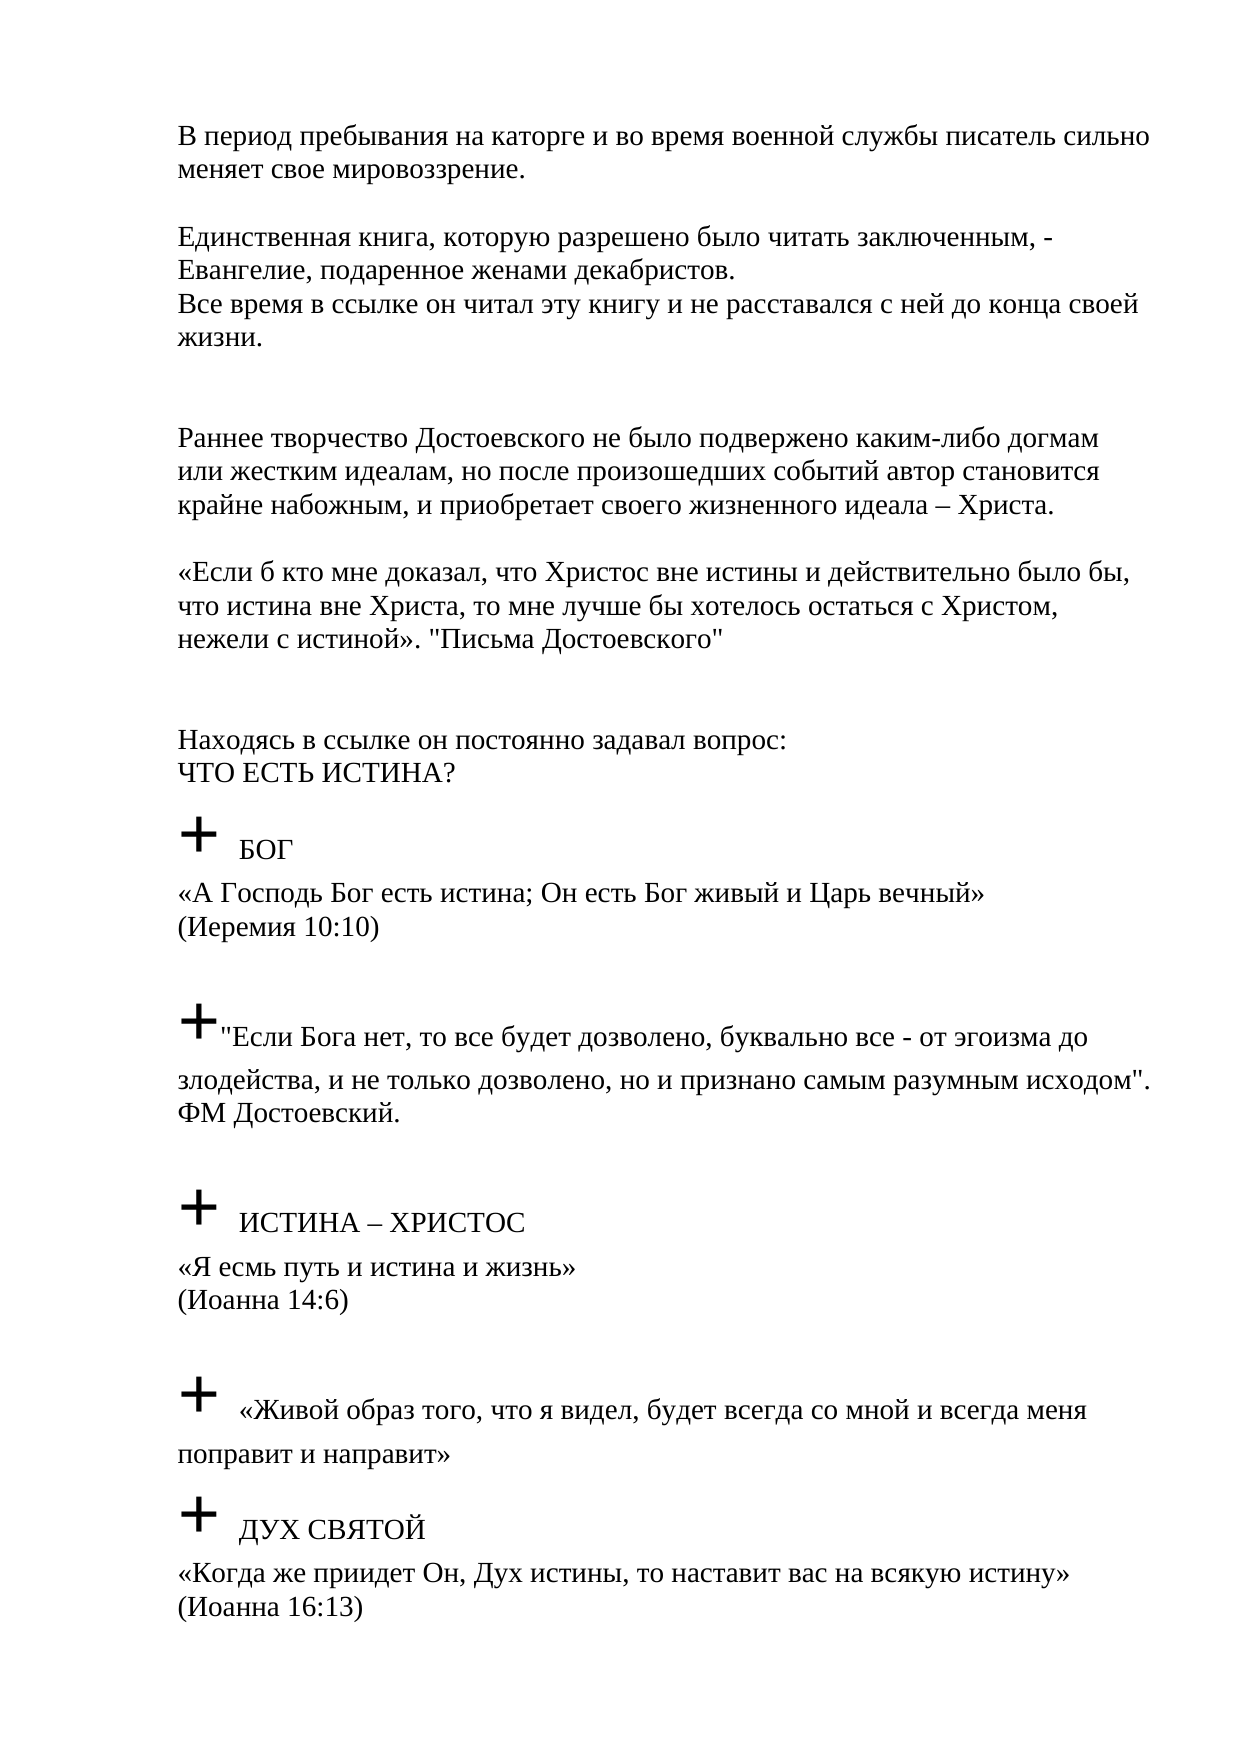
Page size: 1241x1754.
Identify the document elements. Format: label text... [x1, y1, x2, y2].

text (Иоанна 16:13) [177, 1589, 1152, 1623]
text + ИСТИНА – ХРИСТОС [177, 1163, 1152, 1249]
text «А Господь Бог есть истина; Он есть Бог живый и Царь вечный» [177, 875, 1152, 909]
text «Когда же приидет Он, Дух истины, то наставит вас на всякую истину» [177, 1556, 1152, 1589]
text (Иеремия 10:10) [177, 909, 1152, 942]
text Находясь в ссылке он постоянно задавал вопрос: [177, 722, 1152, 755]
text «Я есмь путь и истина и жизнь» [177, 1249, 1152, 1282]
text +"Если Бога нет, то все будет дозволено, буквально все - от эгоизма до злодейства, и не только дозволено, но и признано самым разумным исходом". ФМ Достоевский. [177, 976, 1152, 1129]
text + БОГ [177, 789, 1152, 875]
text В период пребывания на каторге и во время военной службы писатель сильно меняет свое мировоззрение. [177, 118, 1152, 185]
text (Иоанна 14:6) [177, 1282, 1152, 1316]
text + ДУХ СВЯТОЙ [177, 1469, 1152, 1556]
text + «Живой образ того, что я видел, будет всегда со мной и всегда меня поправит и направит» [177, 1349, 1152, 1469]
text Все время в ссылке он читал эту книгу и не расставался с ней до конца своей жизни. [177, 286, 1152, 353]
text Раннее творчество Достоевского не было подвержено каким-либо догмам или жестким идеалам, но после произошедших событий автор становится крайне набожным, и приобретает своего жизненного идеала – Христа. [177, 420, 1152, 521]
text Единственная книга, которую разрешено было читать заключенным, - Евангелие, подаренное женами декабристов. [177, 219, 1152, 286]
text ЧТО ЕСТЬ ИСТИНА? [177, 755, 1152, 789]
text «Если б кто мне доказал, что Христос вне истины и действительно было бы, что истина вне Христа, то мне лучше бы хотелось остаться с Христом, нежели с истиной». "Письма Достоевского" [177, 554, 1152, 655]
